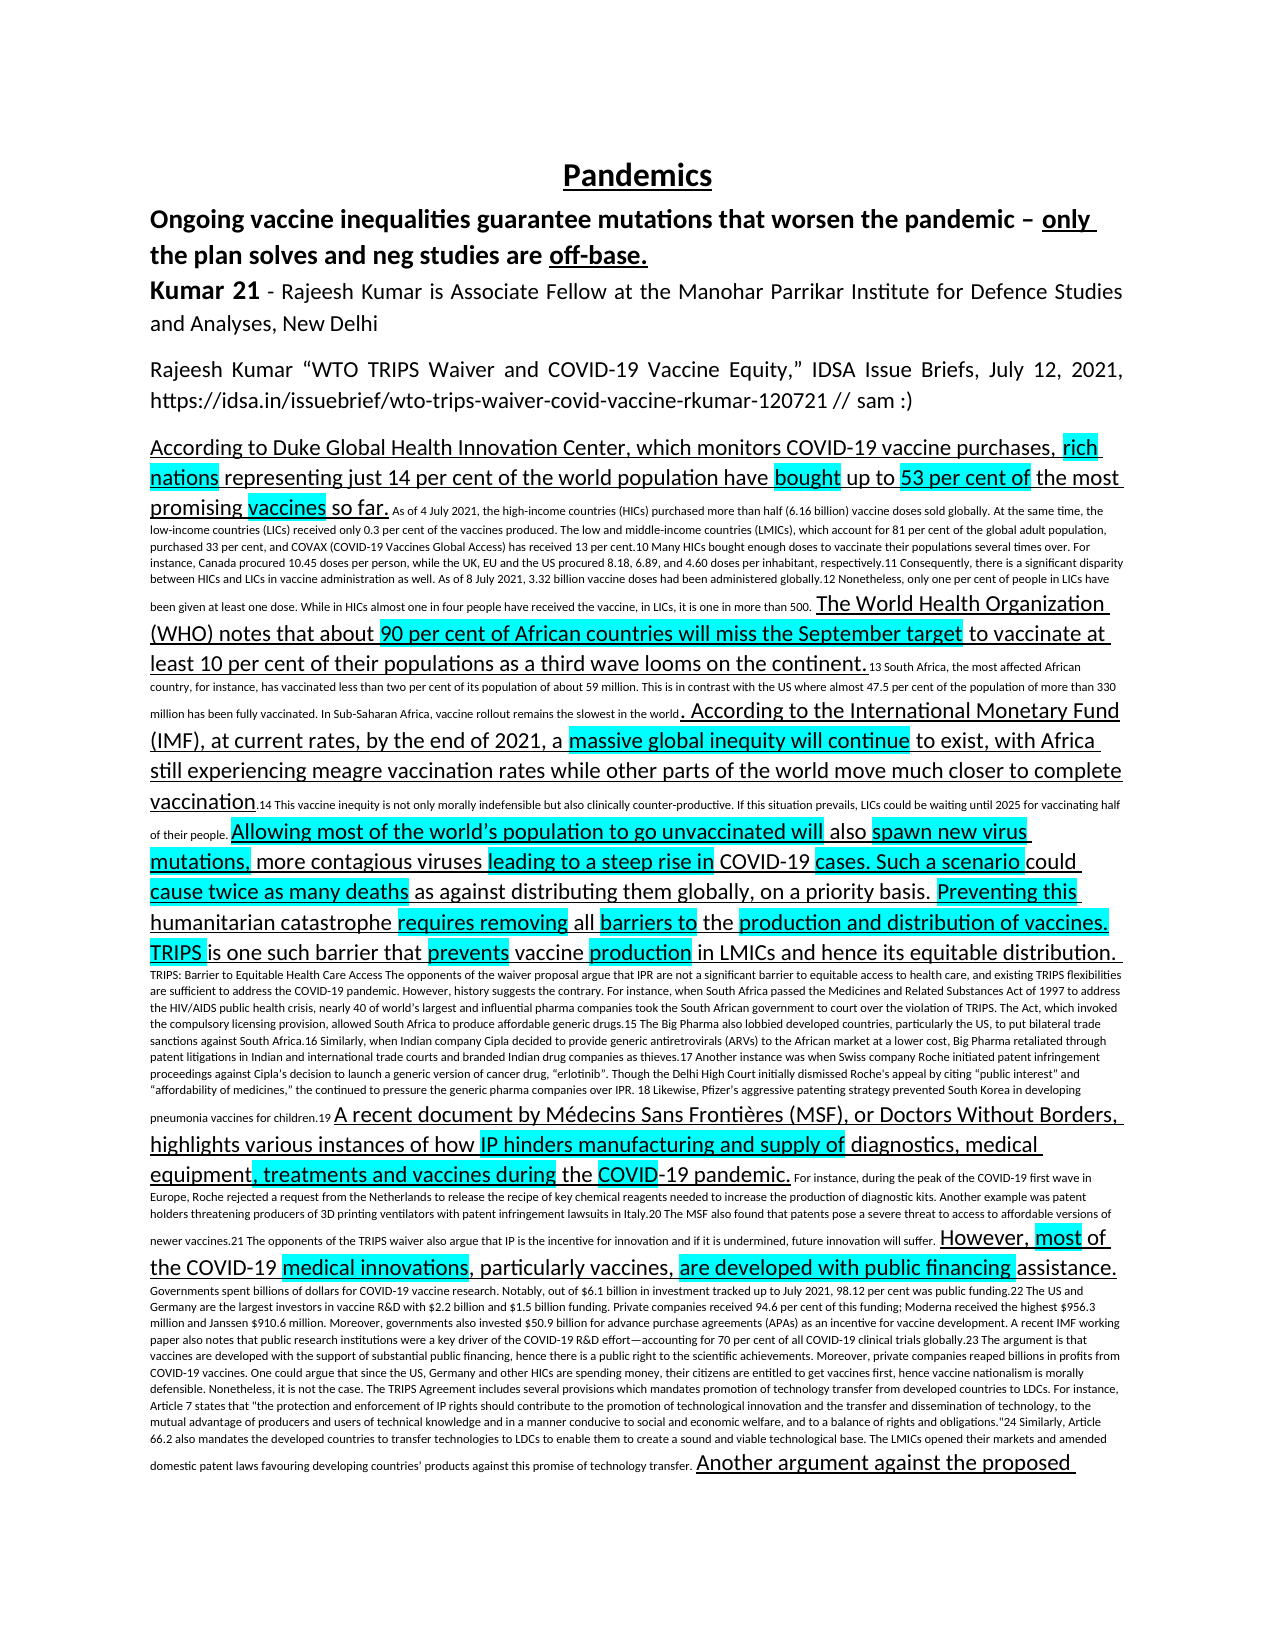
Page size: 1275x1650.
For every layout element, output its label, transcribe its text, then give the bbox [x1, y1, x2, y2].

text Kumar 21 - Rajeesh Kumar is Associate Fellow at the Manohar Parrikar Institute for Defence Studies and Analyses, New Delhi [150, 273, 1125, 337]
subtitle Pandemics [150, 154, 1125, 195]
text Rajeesh Kumar “WTO TRIPS Waiver and COVID-19 Vaccine Equity,” IDSA Issue Briefs, July 12, 2021, https://idsa.in/issuebrief/wto-trips-waiver-covid-vaccine-rkumar-120721 // sam :) [150, 356, 1125, 414]
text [150, 433, 1125, 1476]
subtitle Ongoing vaccine inequalities guarantee mutations that worsen the pandemic – only the plan solves and neg studies are off-base. [150, 202, 1125, 271]
